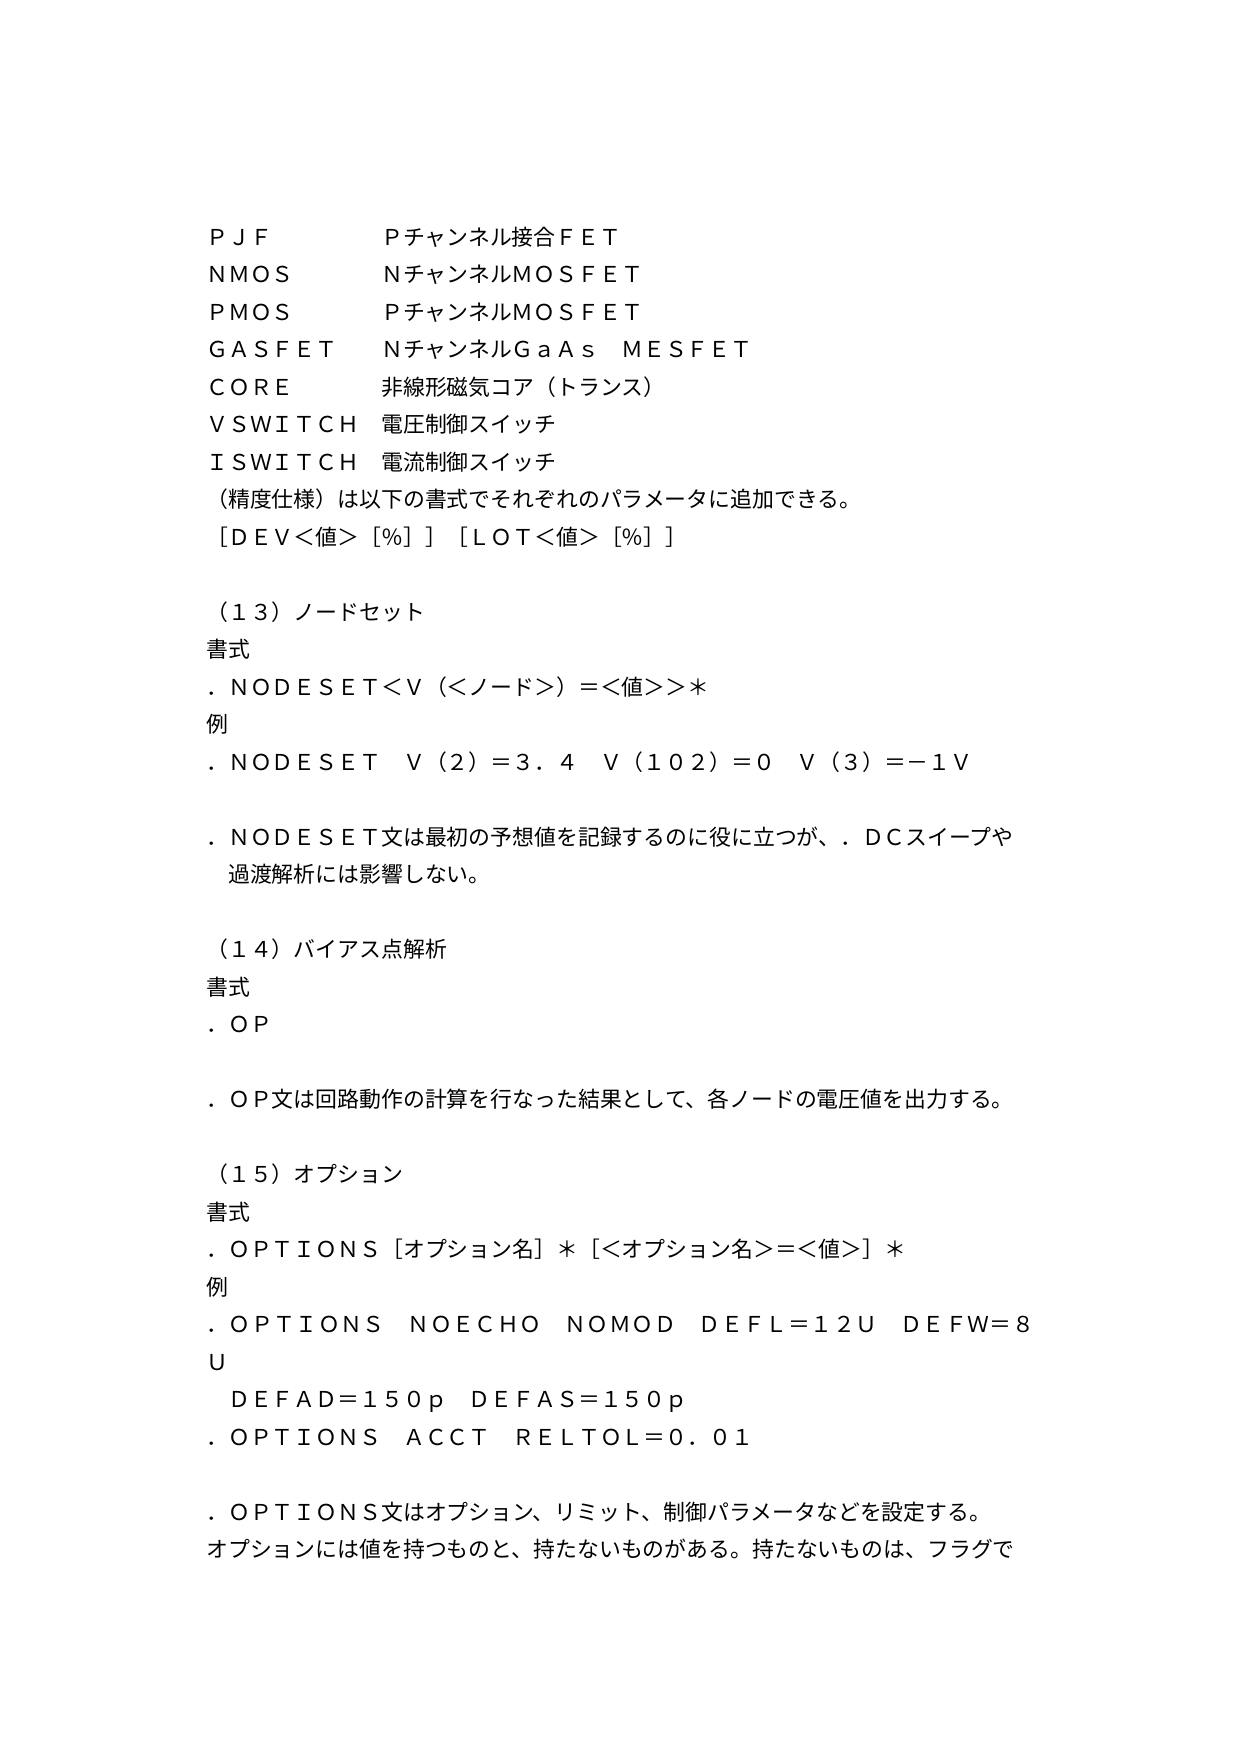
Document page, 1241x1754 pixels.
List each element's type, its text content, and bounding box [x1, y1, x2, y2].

text 例 [206, 1267, 1034, 1304]
text （１５）オプション [206, 1154, 1034, 1192]
text 書式 [206, 629, 1034, 667]
text ．ＯＰＴＩＯＮＳ ＮＯＥＣＨＯ ＮＯＭＯＤ ＤＥＦＬ＝１２Ｕ ＤＥＦＷ＝８Ｕ [206, 1304, 1034, 1379]
text オプションには値を持つものと、持たないものがある。持たないものは、フラグで [206, 1529, 1034, 1567]
text ．ＮＯＤＥＳＥＴ Ｖ（２）＝３．４ Ｖ（１０２）＝０ Ｖ（３）＝－１Ｖ [206, 742, 1034, 779]
text ．ＯＰＴＩＯＮＳ ＡＣＣＴ ＲＥＬＴＯＬ＝０．０１ [206, 1417, 1034, 1454]
text 書式 [206, 967, 1034, 1004]
text ．ＯＰ文は回路動作の計算を行なった結果として、各ノードの電圧値を出力する。 [206, 1079, 1034, 1117]
text （精度仕様）は以下の書式でそれぞれのパラメータに追加できる。 [206, 479, 1034, 517]
text 書式 [206, 1192, 1034, 1229]
text ＤＥＦＡＤ＝１５０ｐ ＤＥＦＡＳ＝１５０ｐ [206, 1379, 1034, 1417]
text ＧＡＳＦＥＴ ＮチャンネルＧａＡｓ ＭＥＳＦＥＴ [206, 329, 1034, 367]
text （１３）ノードセット [206, 592, 1034, 629]
text ．ＯＰＴＩＯＮＳ文はオプション、リミット、制御パラメータなどを設定する。 [206, 1492, 1034, 1529]
text 過渡解析には影響しない。 [206, 854, 1034, 892]
text （１４）バイアス点解析 [206, 929, 1034, 967]
text ．ＯＰＴＩＯＮＳ［オプション名］＊［＜オプション名＞＝＜値＞］＊ [206, 1229, 1034, 1267]
text ．ＮＯＤＥＳＥＴ文は最初の予想値を記録するのに役に立つが、．ＤＣスイープや [206, 817, 1034, 854]
text ＰＭＯＳ ＰチャンネルＭＯＳＦＥＴ [206, 292, 1034, 329]
text ＰＪＦ Ｐチャンネル接合ＦＥＴ [206, 217, 1034, 254]
text ．ＯＰ [206, 1004, 1034, 1042]
text ［ＤＥＶ＜値＞［％］］［ＬＯＴ＜値＞［％］］ [206, 517, 1034, 554]
text ＶＳＷＩＴＣＨ 電圧制御スイッチ [206, 404, 1034, 442]
text ＩＳＷＩＴＣＨ 電流制御スイッチ [206, 442, 1034, 479]
text ＮＭＯＳ ＮチャンネルＭＯＳＦＥＴ [206, 254, 1034, 292]
text ＣＯＲＥ 非線形磁気コア（トランス） [206, 367, 1034, 404]
text ．ＮＯＤＥＳＥＴ＜Ｖ（＜ノード＞）＝＜値＞＞＊ [206, 667, 1034, 704]
text 例 [206, 704, 1034, 742]
